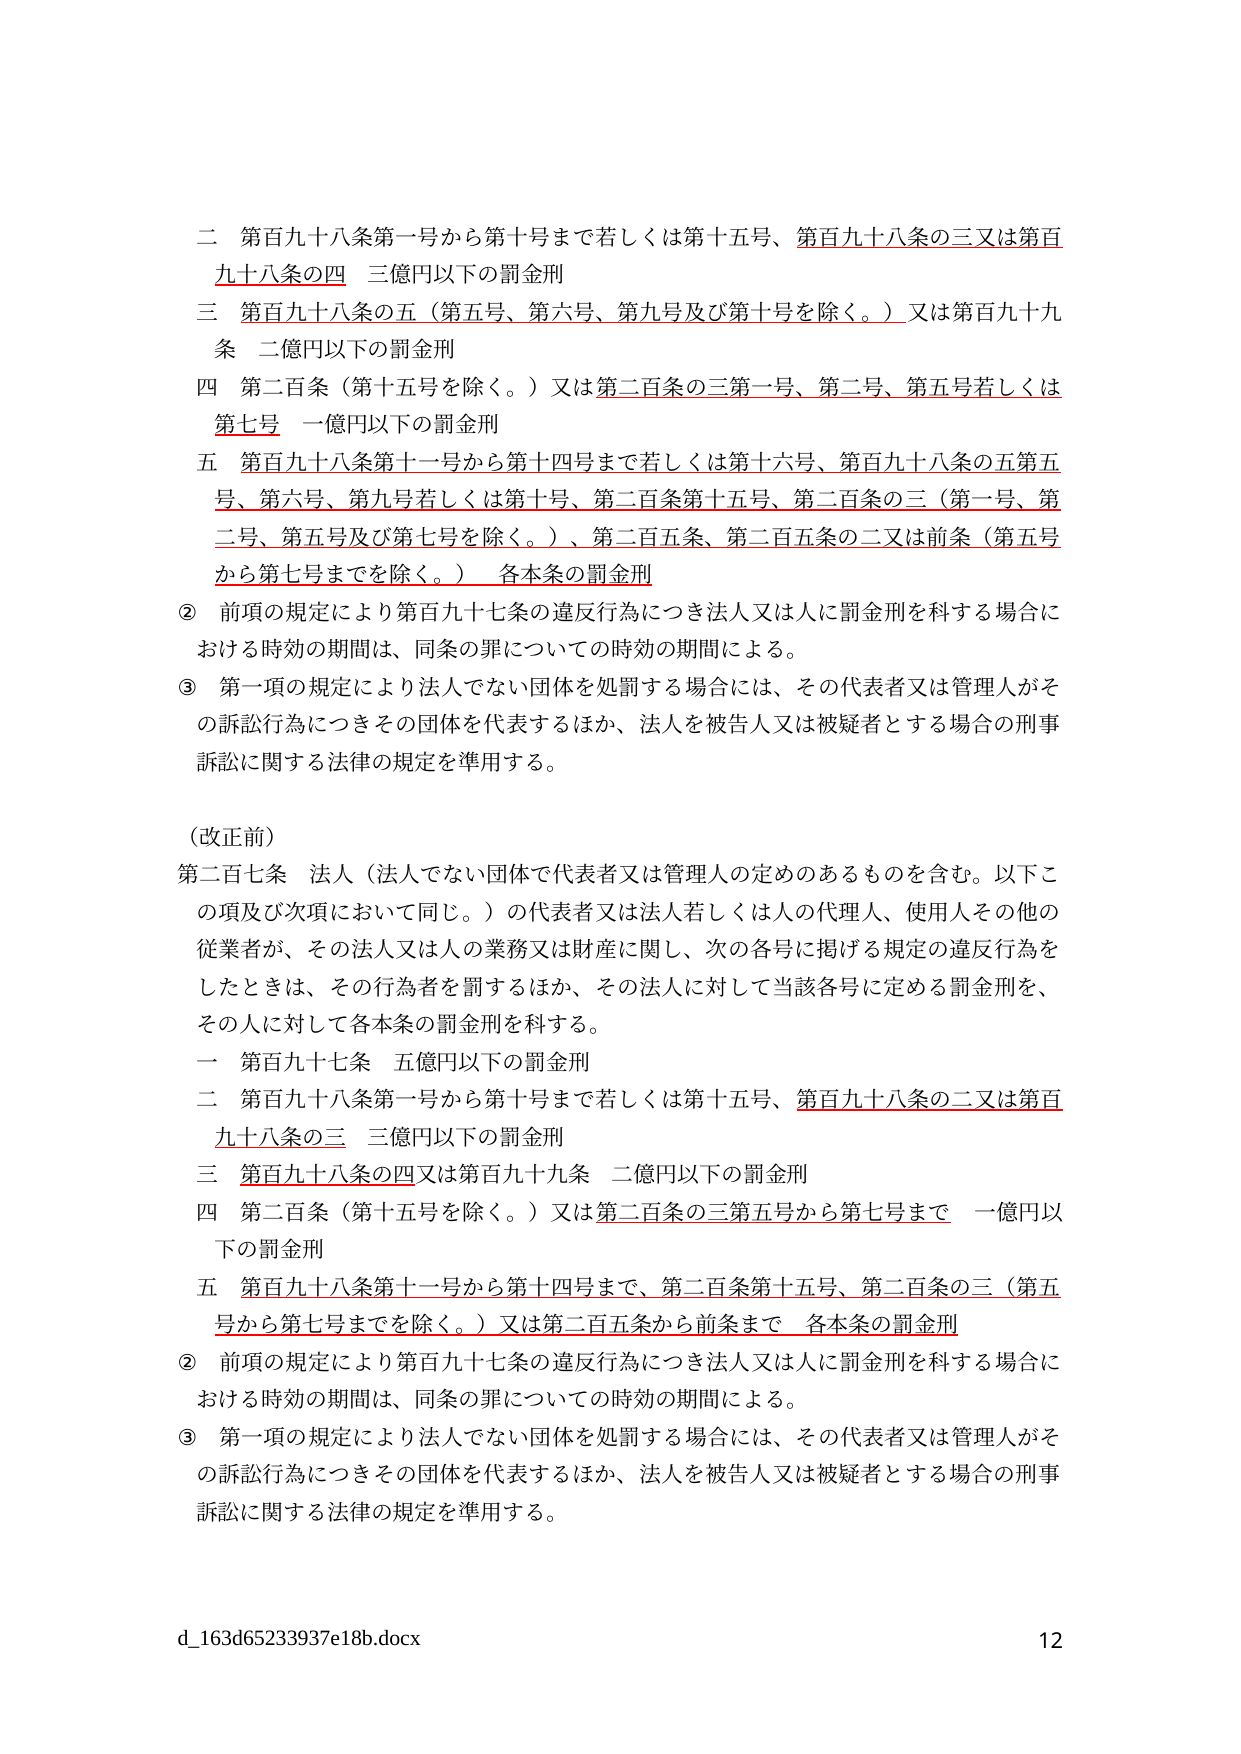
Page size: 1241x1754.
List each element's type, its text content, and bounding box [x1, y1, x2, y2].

text 四 第二百条（第十五号を除く。）又は第二百条の三第一号、第二号、第五号若しくは第七号 一億円以下の罰金刑 [196, 367, 1063, 442]
text 第二百七条 法人（法人でない団体で代表者又は管理人の定めのあるものを含む。以下この項及び次項において同じ。）の代表者又は法人若しくは人の代理人、使用人その他の従業者が、その法人又は人の業務又は財産に関し、次の各号に掲げる規定の違反行為をしたときは、その行為者を罰するほか、その法人に対して当該各号に定める罰金刑を、その人に対して各本条の罰金刑を科する。 [177, 854, 1063, 1042]
text ② 前項の規定により第百九十七条の違反行為につき法人又は人に罰金刑を科する場合における時効の期間は、同条の罪についての時効の期間による。 [177, 592, 1063, 667]
text 二 第百九十八条第一号から第十号まで若しくは第十五号、第百九十八条の三又は第百九十八条の四 三億円以下の罰金刑 [196, 217, 1063, 292]
text 二 第百九十八条第一号から第十号まで若しくは第十五号、第百九十八条の二又は第百九十八条の三 三億円以下の罰金刑 [196, 1079, 1063, 1154]
text ③ 第一項の規定により法人でない団体を処罰する場合には、その代表者又は管理人がその訴訟行為につきその団体を代表するほか、法人を被告人又は被疑者とする場合の刑事訴訟に関する法律の規定を準用する。 [177, 1417, 1063, 1529]
text 三 第百九十八条の五（第五号、第六号、第九号及び第十号を除く。）又は第百九十九条 二億円以下の罰金刑 [196, 292, 1063, 367]
text ③ 第一項の規定により法人でない団体を処罰する場合には、その代表者又は管理人がその訴訟行為につきその団体を代表するほか、法人を被告人又は被疑者とする場合の刑事訴訟に関する法律の規定を準用する。 [177, 667, 1063, 779]
text 四 第二百条（第十五号を除く。）又は第二百条の三第五号から第七号まで 一億円以下の罰金刑 [196, 1192, 1063, 1267]
text 五 第百九十八条第十一号から第十四号まで若しくは第十六号、第百九十八条の五第五号、第六号、第九号若しくは第十号、第二百条第十五号、第二百条の三（第一号、第二号、第五号及び第七号を除く。）、第二百五条、第二百五条の二又は前条（第五号から第七号までを除く。） 各本条の罰金刑 [196, 442, 1063, 592]
text 五 第百九十八条第十一号から第十四号まで、第二百条第十五号、第二百条の三（第五号から第七号までを除く。）又は第二百五条から前条まで 各本条の罰金刑 [196, 1267, 1063, 1342]
text 三 第百九十八条の四又は第百九十九条 二億円以下の罰金刑 [196, 1154, 1063, 1192]
text （改正前） [177, 817, 1063, 854]
text ② 前項の規定により第百九十七条の違反行為につき法人又は人に罰金刑を科する場合における時効の期間は、同条の罪についての時効の期間による。 [177, 1342, 1063, 1417]
text 一 第百九十七条 五億円以下の罰金刑 [196, 1042, 1063, 1079]
